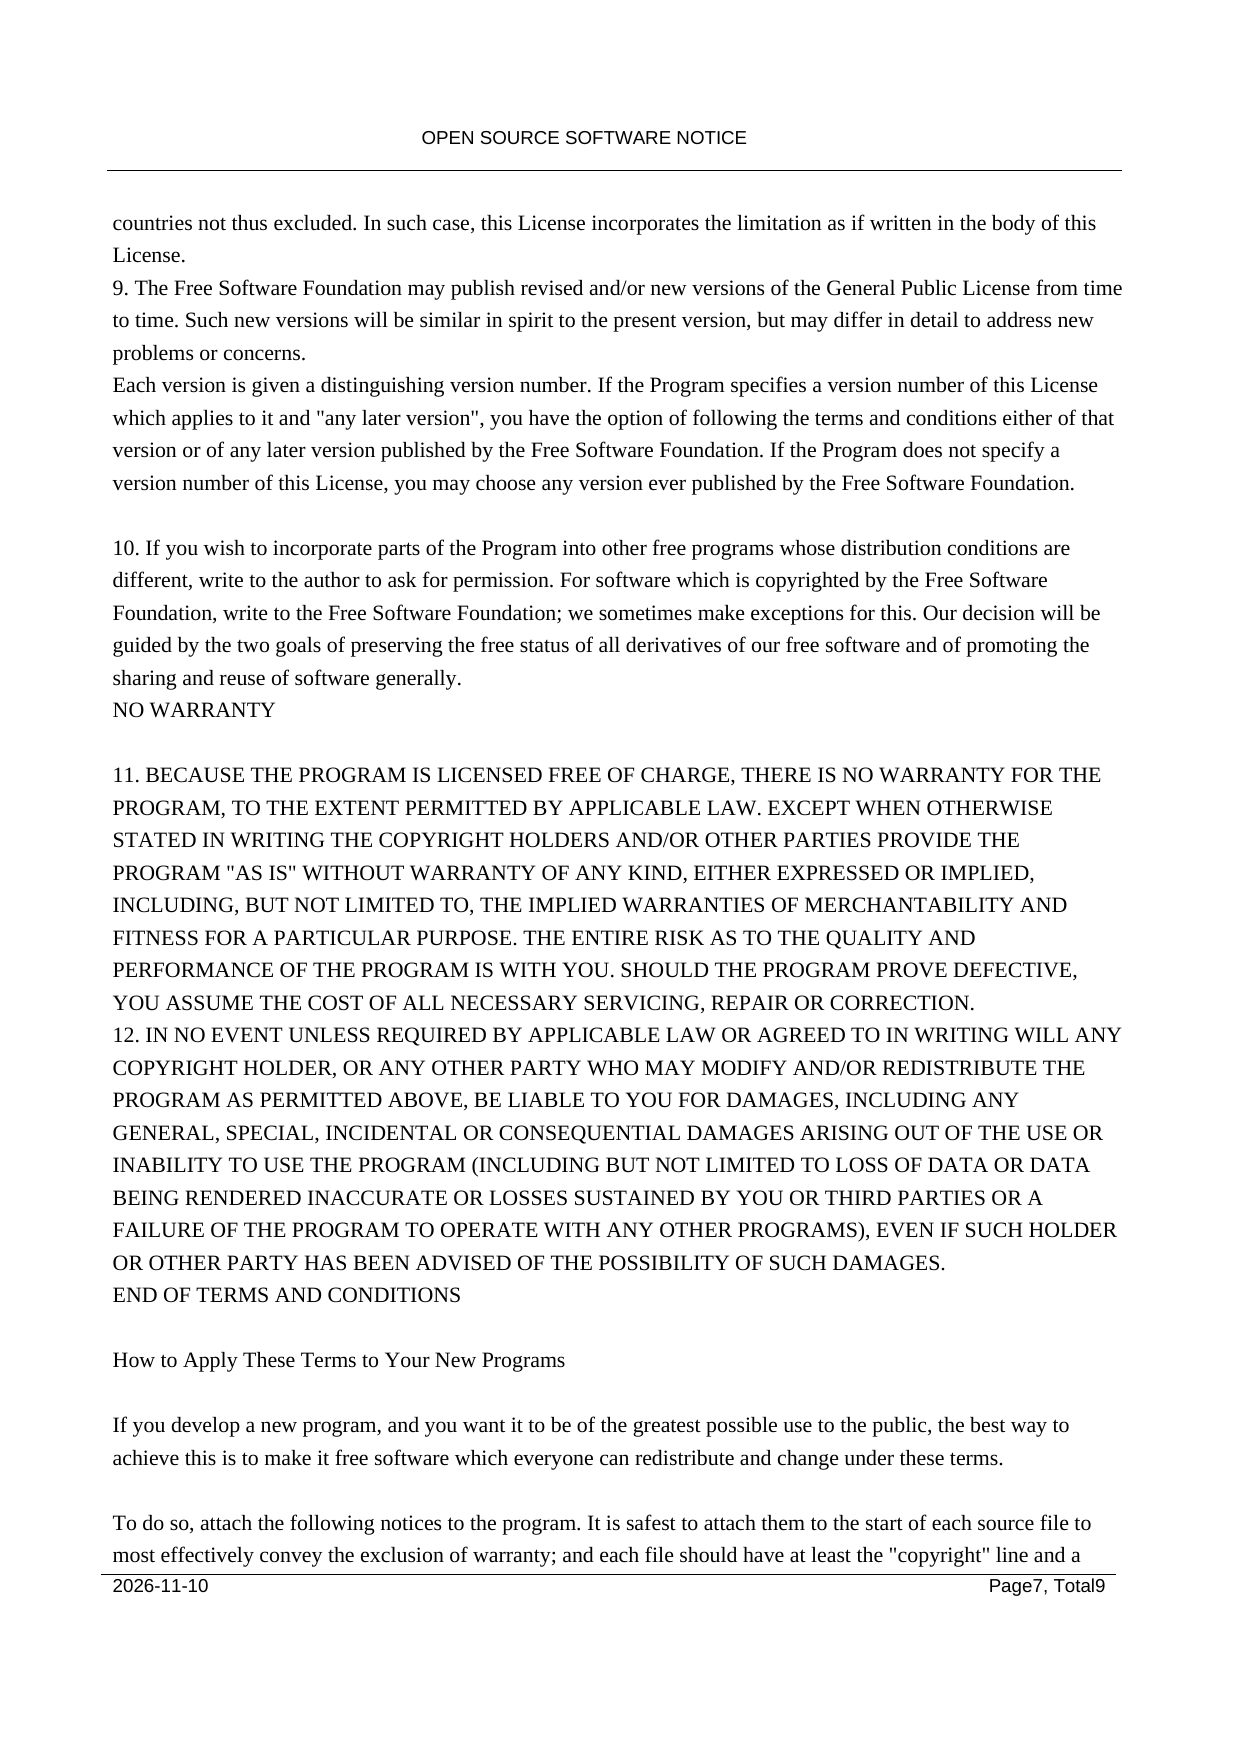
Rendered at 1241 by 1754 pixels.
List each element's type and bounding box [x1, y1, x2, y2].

text [112, 206, 1128, 1571]
